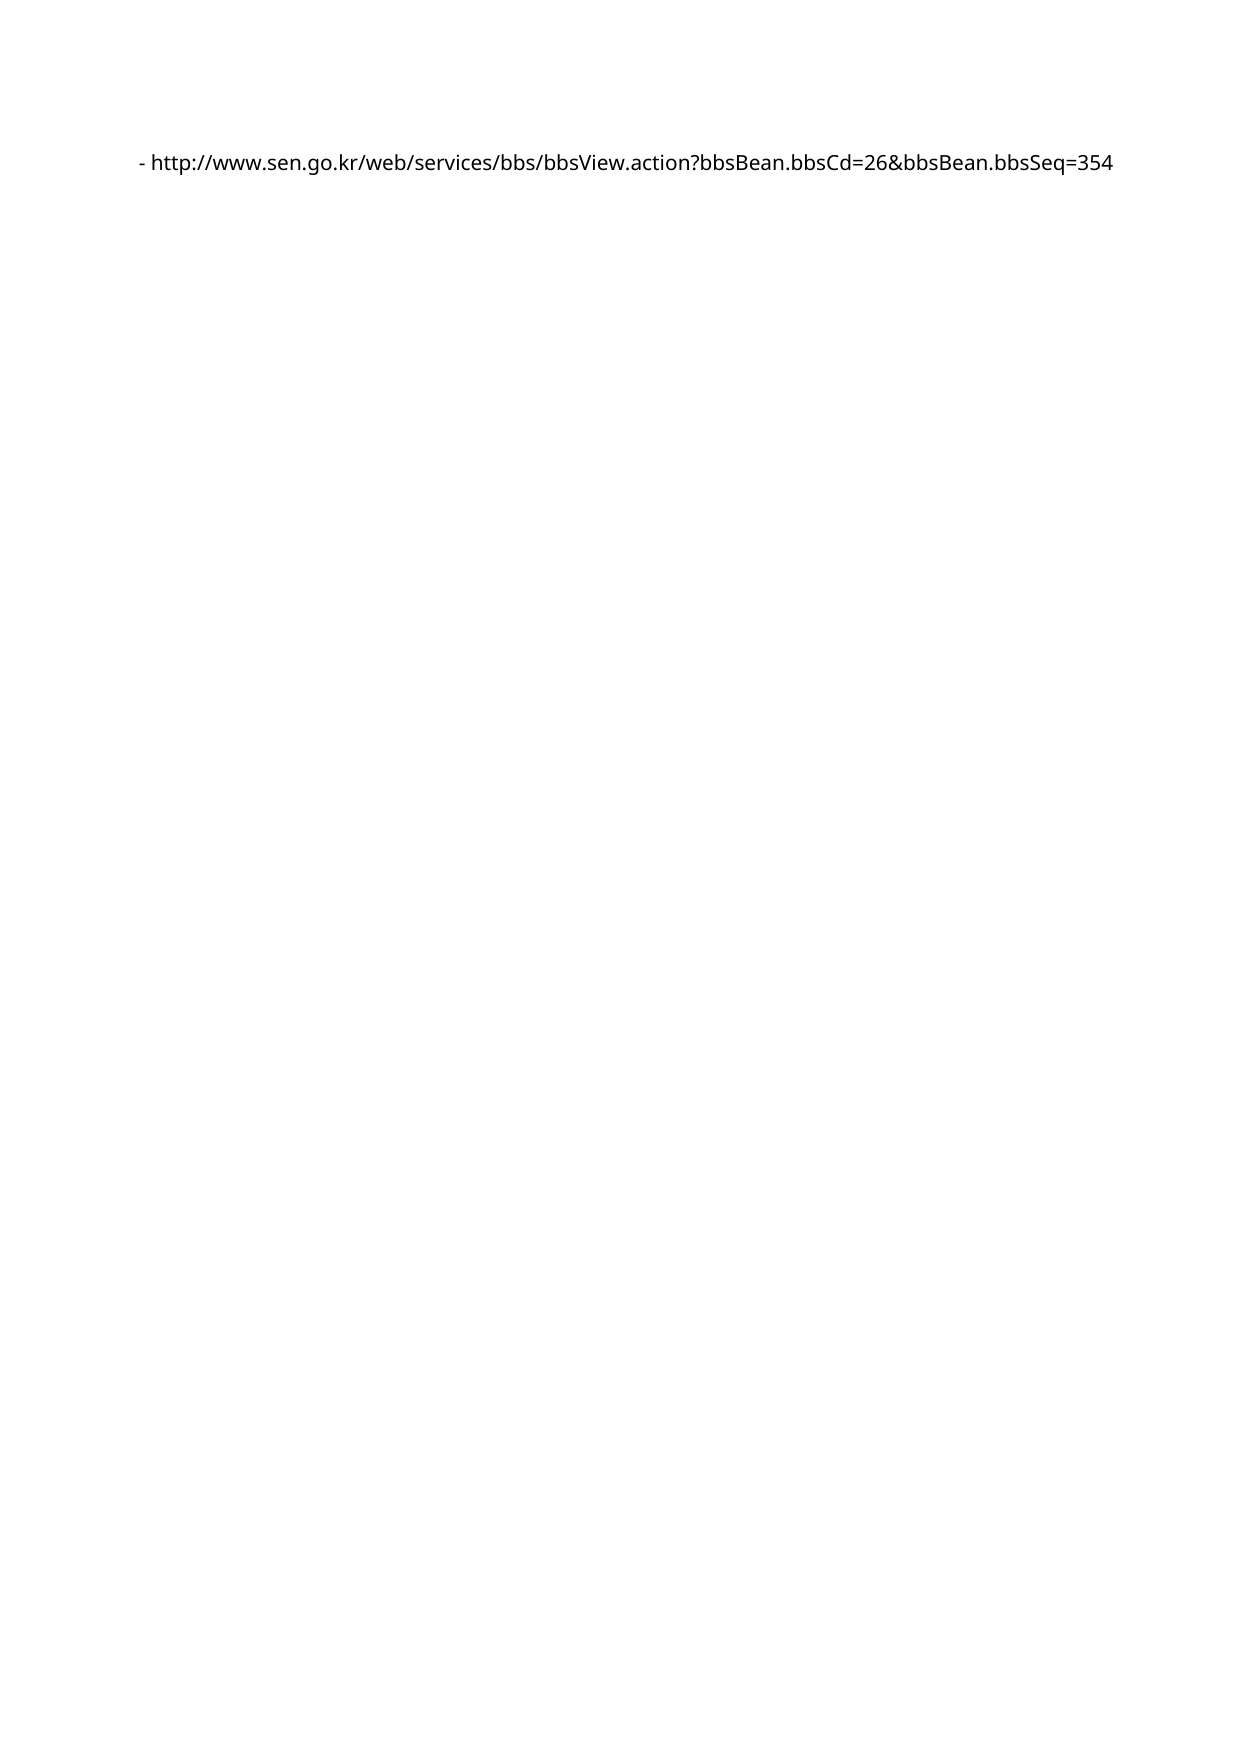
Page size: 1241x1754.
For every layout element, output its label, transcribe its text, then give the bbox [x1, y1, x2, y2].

text - http://www.sen.go.kr/web/services/bbs/bbsView.action?bbsBean.bbsCd=26&bbsBean.bbsSeq=354 [118, 148, 1122, 176]
